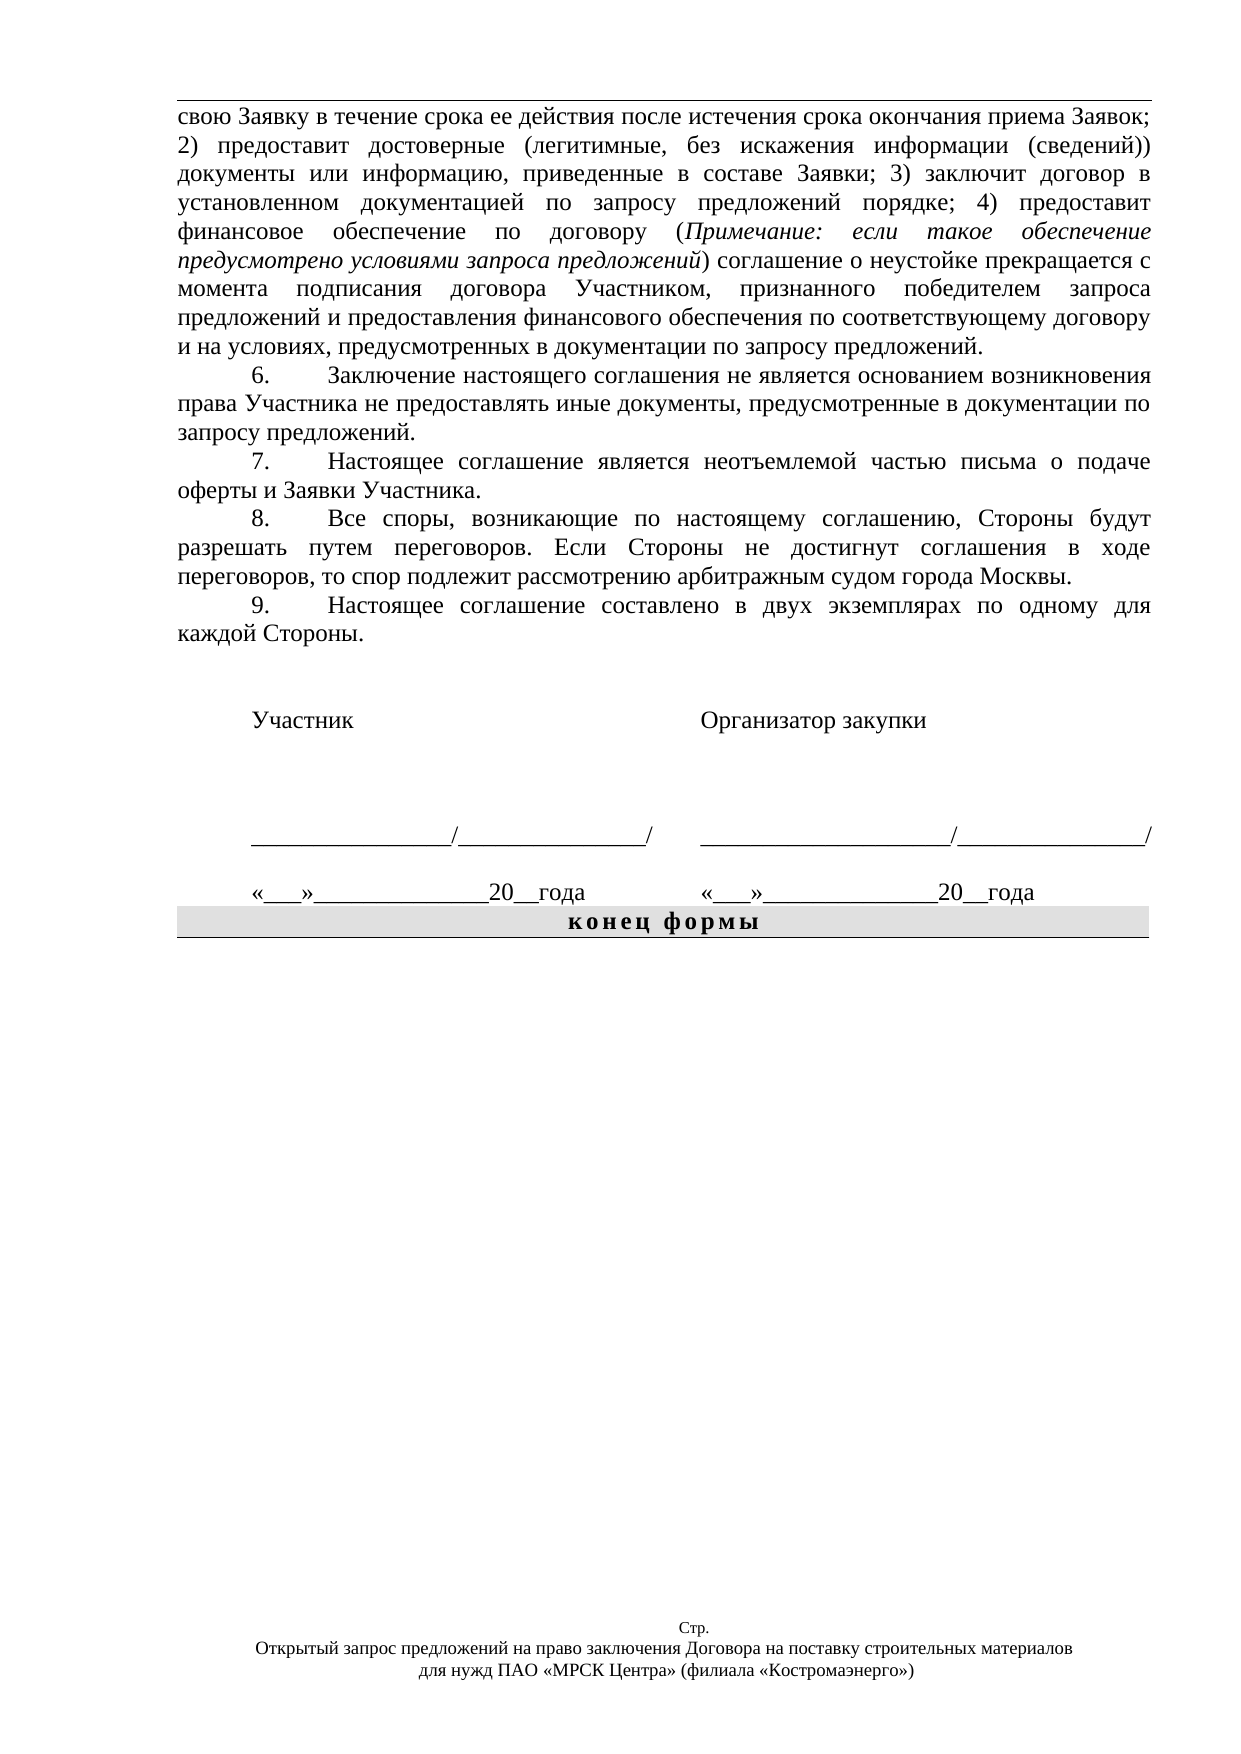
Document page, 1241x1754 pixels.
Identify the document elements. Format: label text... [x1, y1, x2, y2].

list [177, 101, 1152, 360]
text конец формы [177, 906, 1149, 937]
list Настоящее соглашение является неотъемлемой частью письма о подаче оферты и Заявки Участника. [177, 446, 1152, 503]
table_cell ________________/_______________/ «___»______________20__года [240, 734, 689, 906]
list Настоящее соглашение составлено в двух экземплярах по одному для каждой Стороны. [177, 590, 1152, 647]
list Заключение настоящего соглашения не является основанием возникновения права Участника не предоставлять иные документы, предусмотренные в документации по запросу предложений. [177, 360, 1152, 446]
table_header Организатор закупки [689, 705, 1163, 733]
list Все споры, возникающие по настоящему соглашению, Стороны будут разрешать путем переговоров. Если Стороны не достигнут соглашения в ходе переговоров, то спор подлежит рассмотрению арбитражным судом города Москвы. [177, 503, 1152, 590]
table_cell ____________________/_______________/ «___»______________20__года [689, 734, 1163, 906]
table_header Участник [240, 705, 689, 733]
